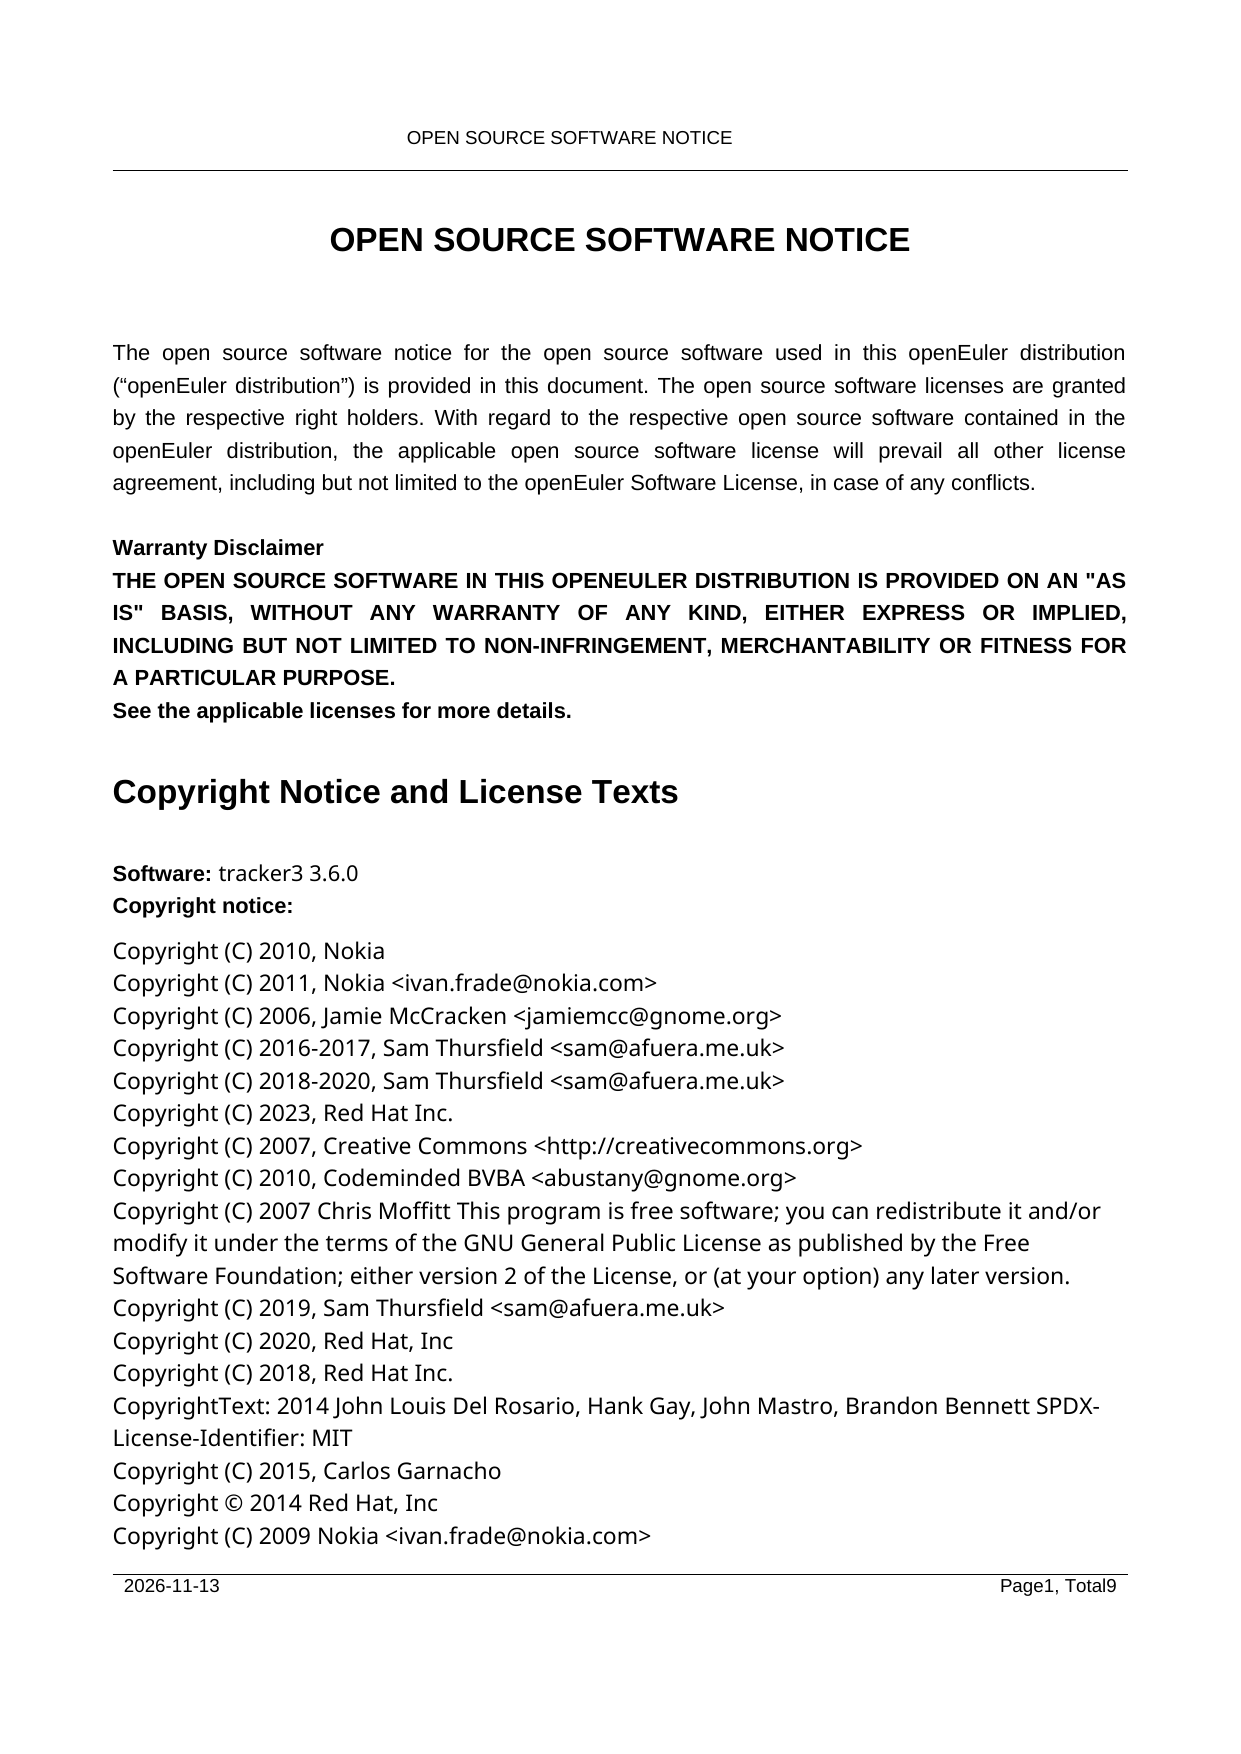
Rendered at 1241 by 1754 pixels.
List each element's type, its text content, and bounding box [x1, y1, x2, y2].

text Copyright Notice and License Texts [112, 759, 1128, 824]
text Warranty Disclaimer [112, 531, 1128, 564]
title Software: tracker3 3.6.0 [112, 856, 1128, 889]
text THE OPEN SOURCE SOFTWARE IN THIS OPENEULER DISTRIBUTION IS PROVIDED ON AN "AS IS" BASIS, WITHOUT ANY WARRANTY OF ANY KIND, EITHER EXPRESS OR IMPLIED, INCLUDING BUT NOT LIMITED TO NON-INFRINGEMENT, MERCHANTABILITY OR FITNESS FOR A PARTICULAR PURPOSE. See the applicable licenses for more details. [112, 564, 1128, 726]
text Copyright notice: [112, 889, 1128, 921]
text The open source software notice for the open source software used in this openEuler distribution (“openEuler distribution”) is provided in this document. The open source software licenses are granted by the respective right holders. With regard to the respective open source software contained in the openEuler distribution, the applicable open source software license will prevail all other license agreement, including but not limited to the openEuler Software License, in case of any conflicts. [112, 336, 1128, 499]
text OPEN SOURCE SOFTWARE NOTICE [112, 206, 1128, 271]
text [112, 934, 1128, 1551]
